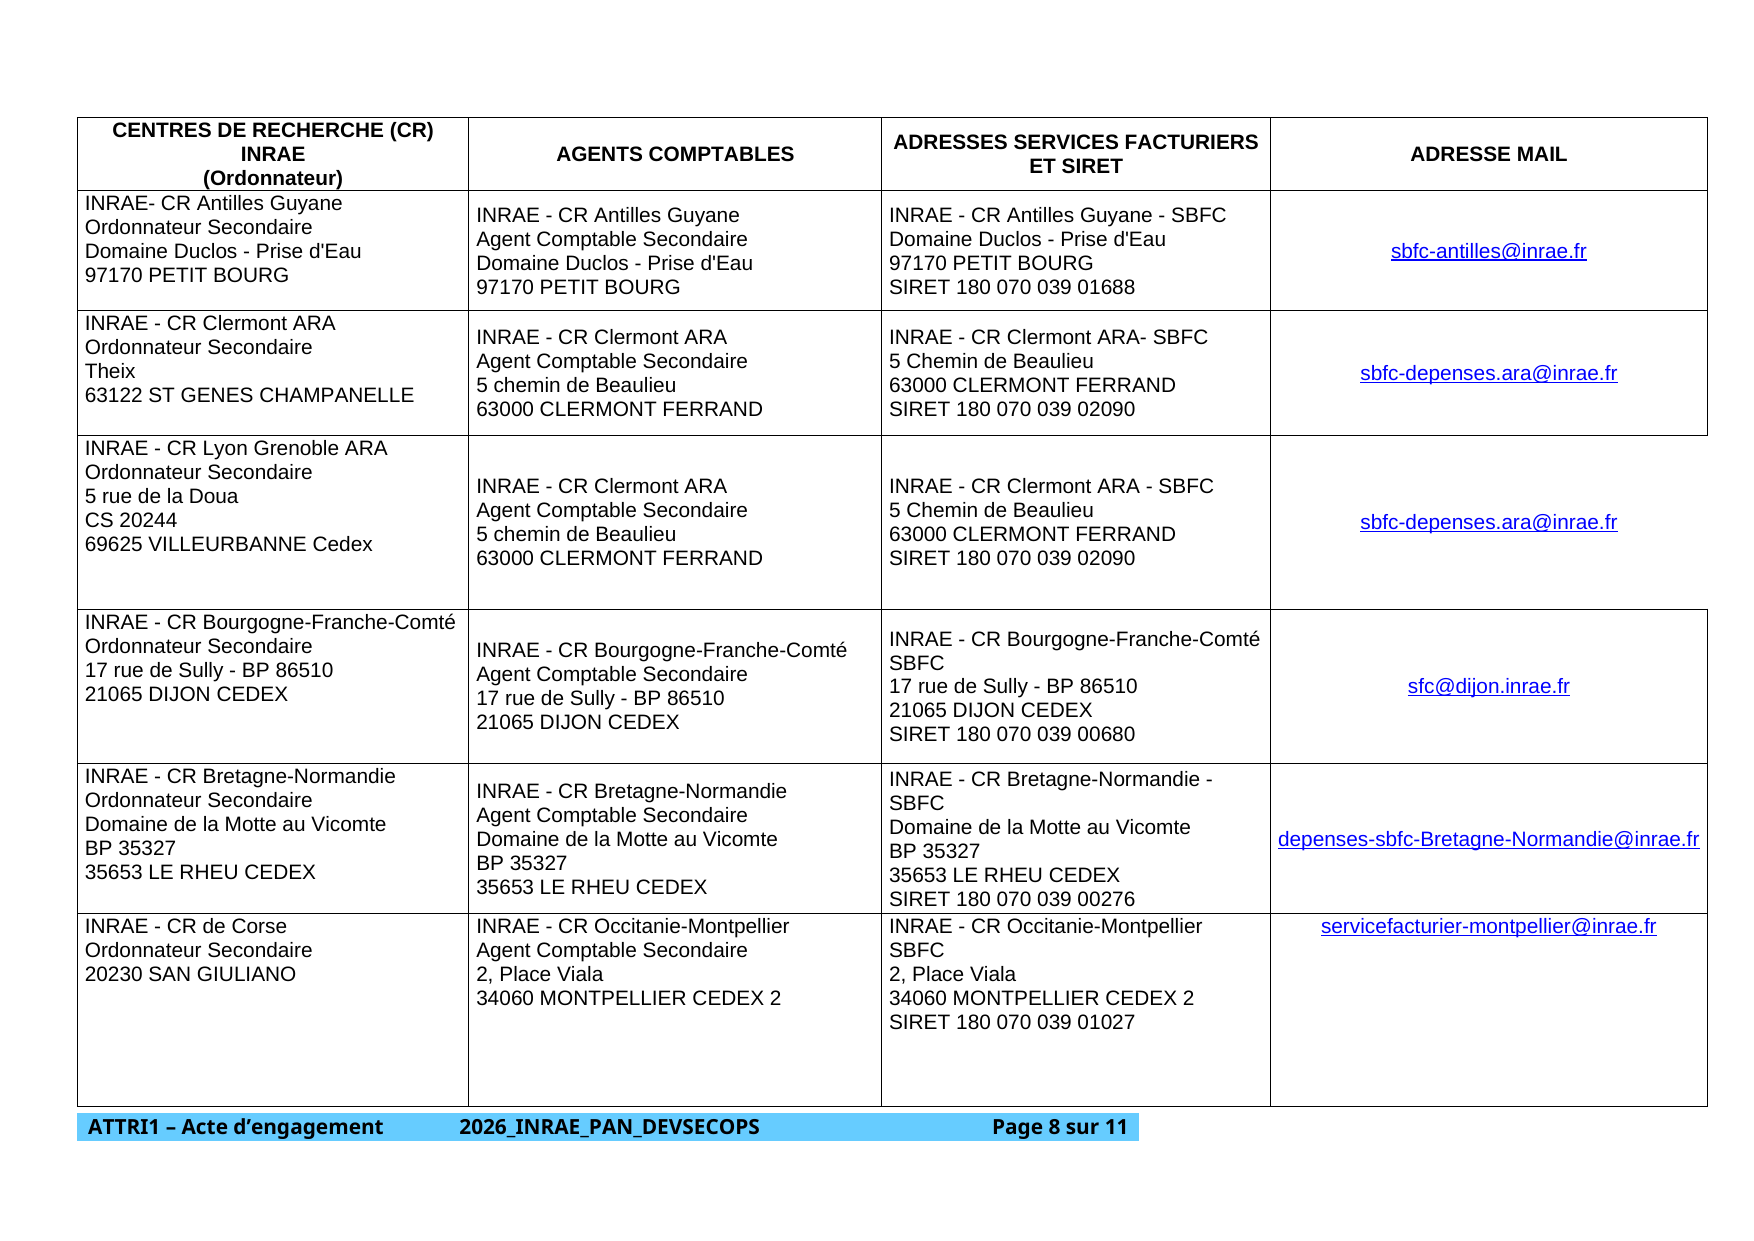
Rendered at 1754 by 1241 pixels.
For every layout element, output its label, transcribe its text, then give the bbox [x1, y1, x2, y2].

table_cell INRAE - CR Clermont ARA Ordonnateur Secondaire Theix 63122 ST GENES CHAMPANELLE [78, 311, 468, 435]
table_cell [78, 914, 468, 1106]
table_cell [469, 914, 881, 1106]
table_cell depenses-sbfc-Bretagne-Normandie@inrae.fr [1271, 764, 1707, 913]
table_header CENTRES DE RECHERCHE (CR) INRAE (Ordonnateur) [78, 118, 468, 190]
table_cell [882, 914, 1270, 1106]
table_cell sbfc-antilles@inrae.fr [1271, 191, 1707, 310]
table_cell sbfc-depenses.ara@inrae.fr [1271, 311, 1707, 435]
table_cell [1271, 914, 1707, 1106]
table_cell INRAE - CR Lyon Grenoble ARA Ordonnateur Secondaire 5 rue de la Doua CS 20244 69625 VILLEURBANNE Cedex [78, 436, 468, 608]
table_cell INRAE - CR Bretagne-Normandie Ordonnateur Secondaire Domaine de la Motte au Vicomte BP 35327 35653 LE RHEU CEDEX [78, 764, 468, 913]
table_cell INRAE - CR Antilles Guyane Agent Comptable Secondaire Domaine Duclos - Prise d'Eau 97170 PETIT BOURG [469, 191, 881, 310]
table_cell INRAE - CR Clermont ARA Agent Comptable Secondaire 5 chemin de Beaulieu 63000 CLERMONT FERRAND [469, 311, 881, 435]
table_cell INRAE- CR Antilles Guyane Ordonnateur Secondaire Domaine Duclos - Prise d'Eau 97170 PETIT BOURG [78, 191, 468, 310]
table_header ADRESSE MAIL [1271, 118, 1707, 190]
table_cell INRAE - CR Bretagne-Normandie - SBFC Domaine de la Motte au Vicomte BP 35327 35653 LE RHEU CEDEX SIRET 180 070 039 00276 [882, 764, 1270, 913]
table_cell sfc@dijon.inrae.fr [1271, 610, 1707, 763]
table_header ADRESSES SERVICES FACTURIERS ET SIRET [882, 118, 1270, 190]
table_cell INRAE - CR Clermont ARA - SBFC 5 Chemin de Beaulieu 63000 CLERMONT FERRAND SIRET 180 070 039 02090 [882, 436, 1270, 608]
table_cell INRAE - CR Bourgogne-Franche-Comté Ordonnateur Secondaire 17 rue de Sully - BP 86510 21065 DIJON CEDEX [78, 610, 468, 763]
table_header AGENTS COMPTABLES [469, 118, 881, 190]
table_cell sbfc-depenses.ara@inrae.fr [1271, 436, 1707, 608]
table_cell INRAE - CR Clermont ARA Agent Comptable Secondaire 5 chemin de Beaulieu 63000 CLERMONT FERRAND [469, 436, 881, 608]
table_cell INRAE - CR Clermont ARA- SBFC 5 Chemin de Beaulieu 63000 CLERMONT FERRAND SIRET 180 070 039 02090 [882, 311, 1270, 435]
table_cell INRAE - CR Bretagne-Normandie Agent Comptable Secondaire Domaine de la Motte au Vicomte BP 35327 35653 LE RHEU CEDEX [469, 764, 881, 913]
table_cell INRAE - CR Bourgogne-Franche-Comté Agent Comptable Secondaire 17 rue de Sully - BP 86510 21065 DIJON CEDEX [469, 610, 881, 763]
table_cell INRAE - CR Bourgogne-Franche-Comté SBFC 17 rue de Sully - BP 86510 21065 DIJON CEDEX SIRET 180 070 039 00680 [882, 610, 1270, 763]
table_cell INRAE - CR Antilles Guyane - SBFC Domaine Duclos - Prise d'Eau 97170 PETIT BOURG SIRET 180 070 039 01688 [882, 191, 1270, 310]
